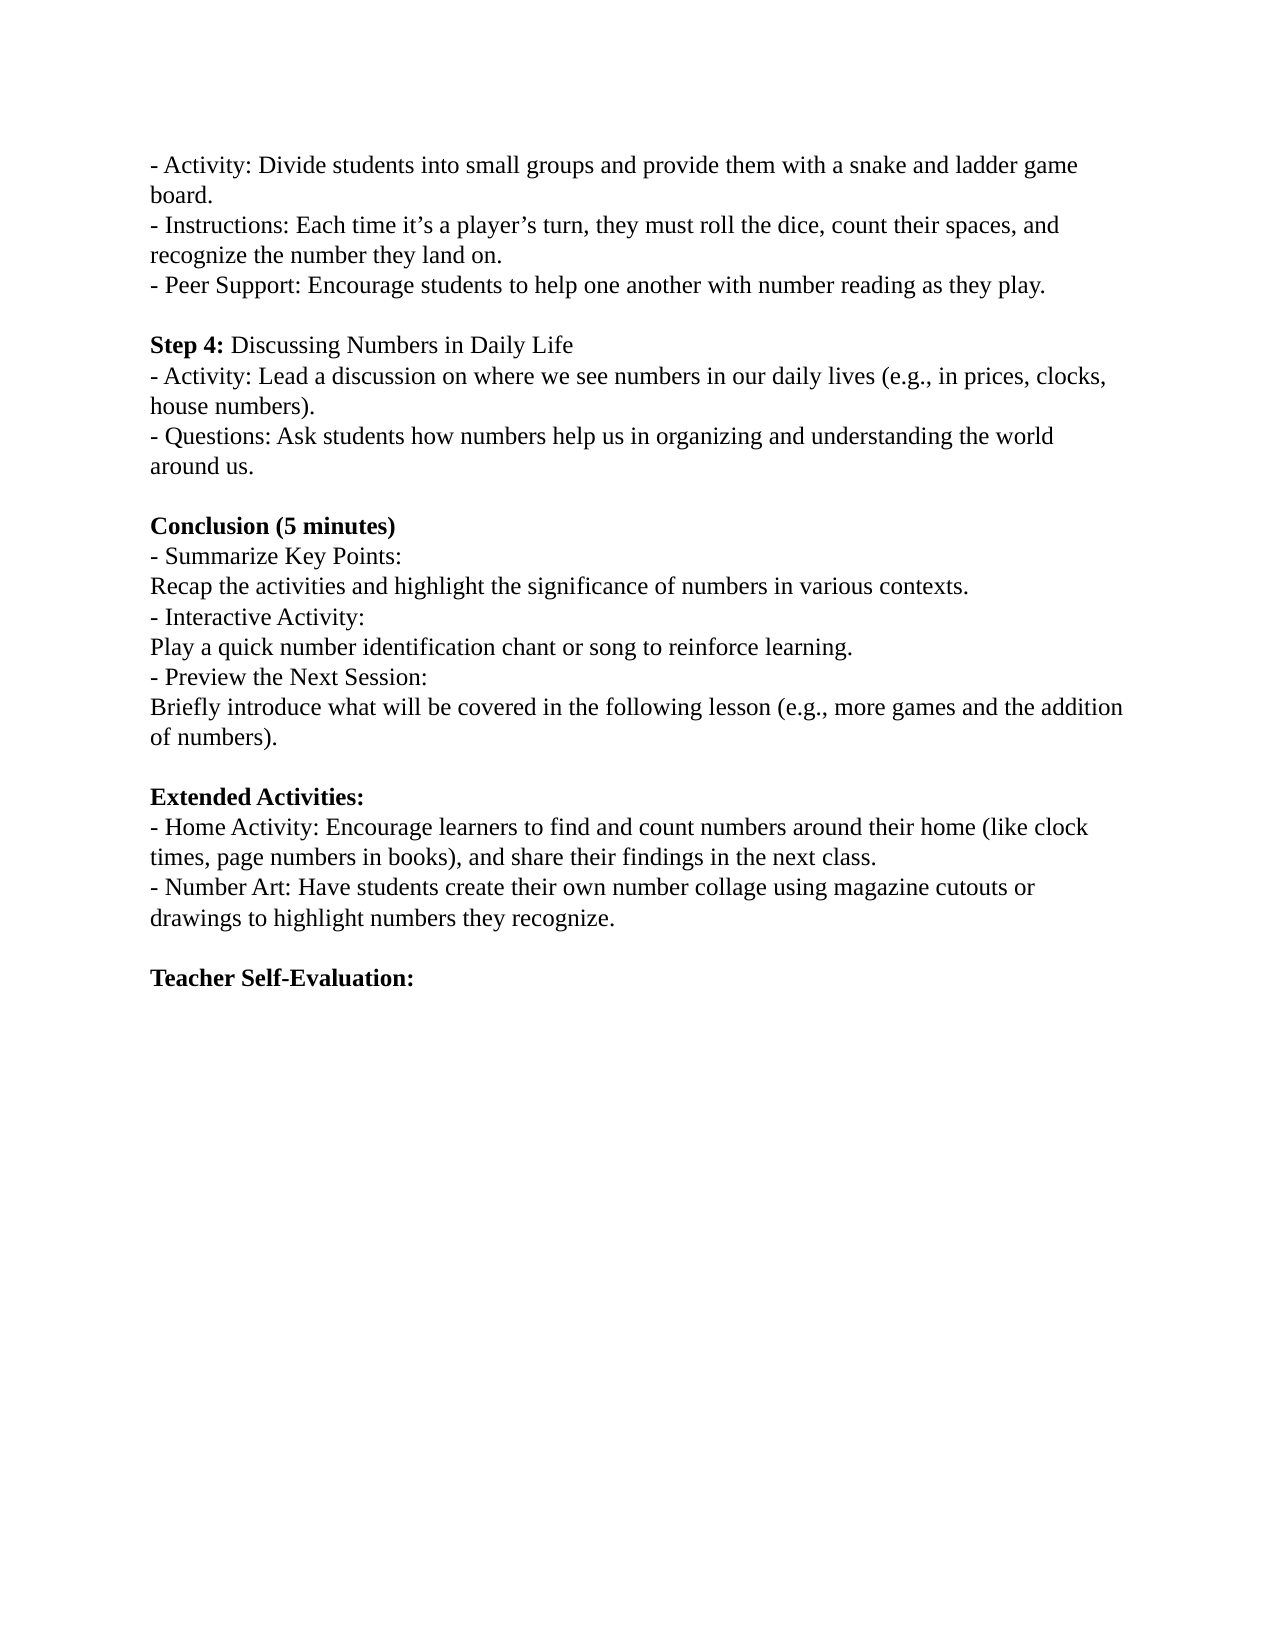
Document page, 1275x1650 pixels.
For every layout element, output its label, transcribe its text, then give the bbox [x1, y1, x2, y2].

text - Activity: Divide students into small groups and provide them with a snake and ladder game board. [150, 150, 1125, 209]
text - Interactive Activity: [150, 602, 1125, 630]
text Briefly introduce what will be covered in the following lesson (e.g., more games and the addition of numbers). [150, 692, 1125, 751]
text Step 4: Discussing Numbers in Daily Life [150, 331, 1125, 359]
text - Home Activity: Encourage learners to find and count numbers around their home (like clock times, page numbers in books), and share their findings in the next class. [150, 812, 1125, 871]
text - Summarize Key Points: [150, 541, 1125, 570]
text - Peer Support: Encourage students to help one another with number reading as they play. [150, 270, 1125, 299]
text Teacher Self-Evaluation: [150, 963, 1125, 992]
text - Number Art: Have students create their own number collage using magazine cutouts or drawings to highlight numbers they recognize. [150, 872, 1125, 931]
text Recap the activities and highlight the significance of numbers in various contexts. [150, 571, 1125, 600]
text Extended Activities: [150, 782, 1125, 811]
text - Instructions: Each time it’s a player’s turn, they must roll the dice, count their spaces, and recognize the number they land on. [150, 210, 1125, 269]
text - Questions: Ask students how numbers help us in organizing and understanding the world around us. [150, 421, 1125, 480]
text - Activity: Lead a discussion on where we see numbers in our daily lives (e.g., in prices, clocks, house numbers). [150, 361, 1125, 419]
text - Preview the Next Session: [150, 662, 1125, 691]
text Play a quick number identification chant or song to reinforce learning. [150, 632, 1125, 660]
text Conclusion (5 minutes) [150, 511, 1125, 540]
